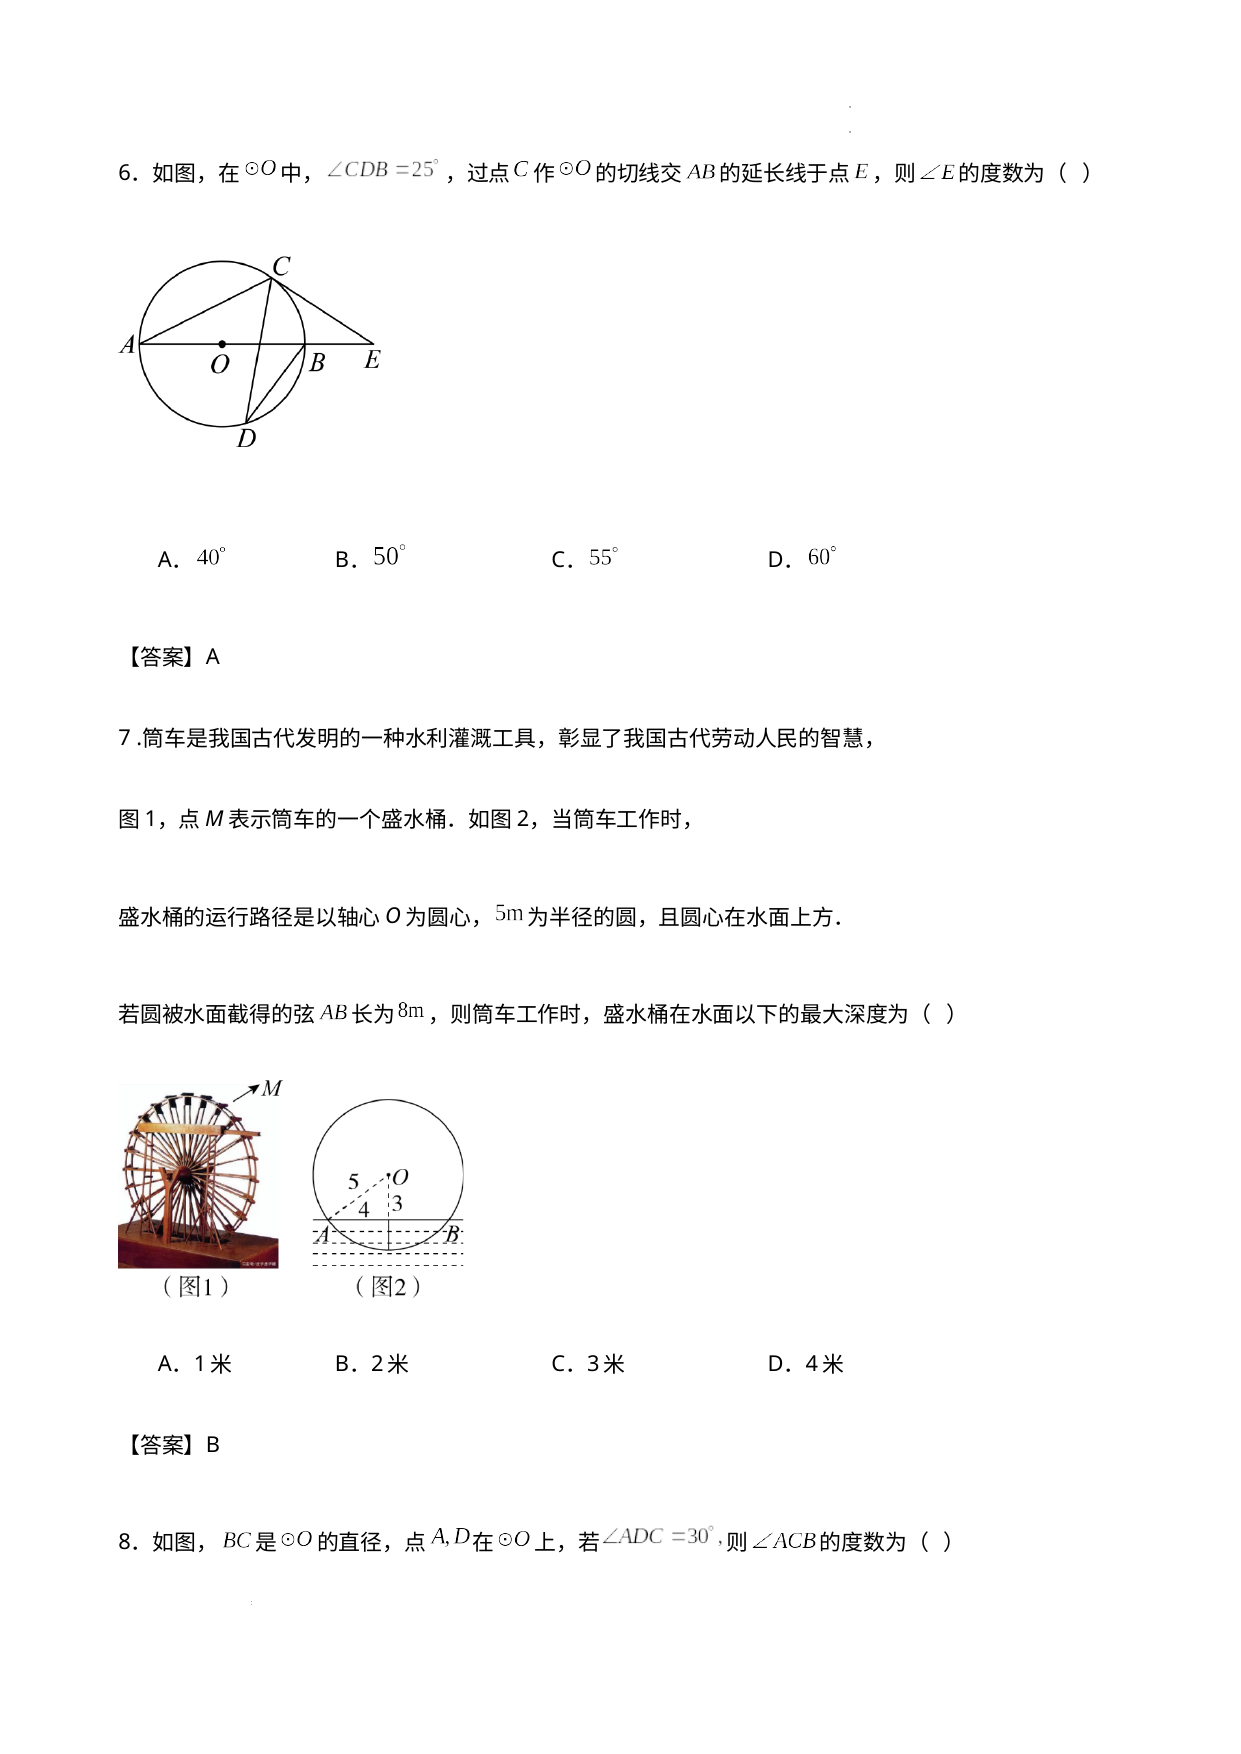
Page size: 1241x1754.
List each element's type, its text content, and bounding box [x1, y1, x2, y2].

picture [118, 1077, 464, 1302]
list 7 .筒车是我国古代发明的一种水利灌溉工具，彰显了我国古代劳动人民的智慧， [118, 721, 1122, 753]
text A． B． C． D． [158, 527, 1122, 592]
list 如图，在中，，过点作的切线交的延长线于点，则的度数为（ ） [118, 139, 1122, 204]
text A．1米 B．2米 C．3米 D．4米 [158, 1346, 1122, 1379]
text 【答案】A [118, 640, 1122, 672]
text 【答案】B [118, 1427, 1122, 1460]
list 盛水桶的运行路径是以轴心O为圆心，为半径的圆，且圆心在水面上方． [118, 883, 1122, 948]
list 若圆被水面截得的弦长为，则筒车工作时，盛水桶在水面以下的最大深度为（ ） [118, 996, 1122, 1029]
text 8．如图，是的直径，点在上，若则的度数为（ ） [118, 1508, 1122, 1573]
picture [118, 252, 381, 455]
list 图1，点M表示筒车的一个盛水桶．如图2，当筒车工作时， [118, 802, 1122, 834]
